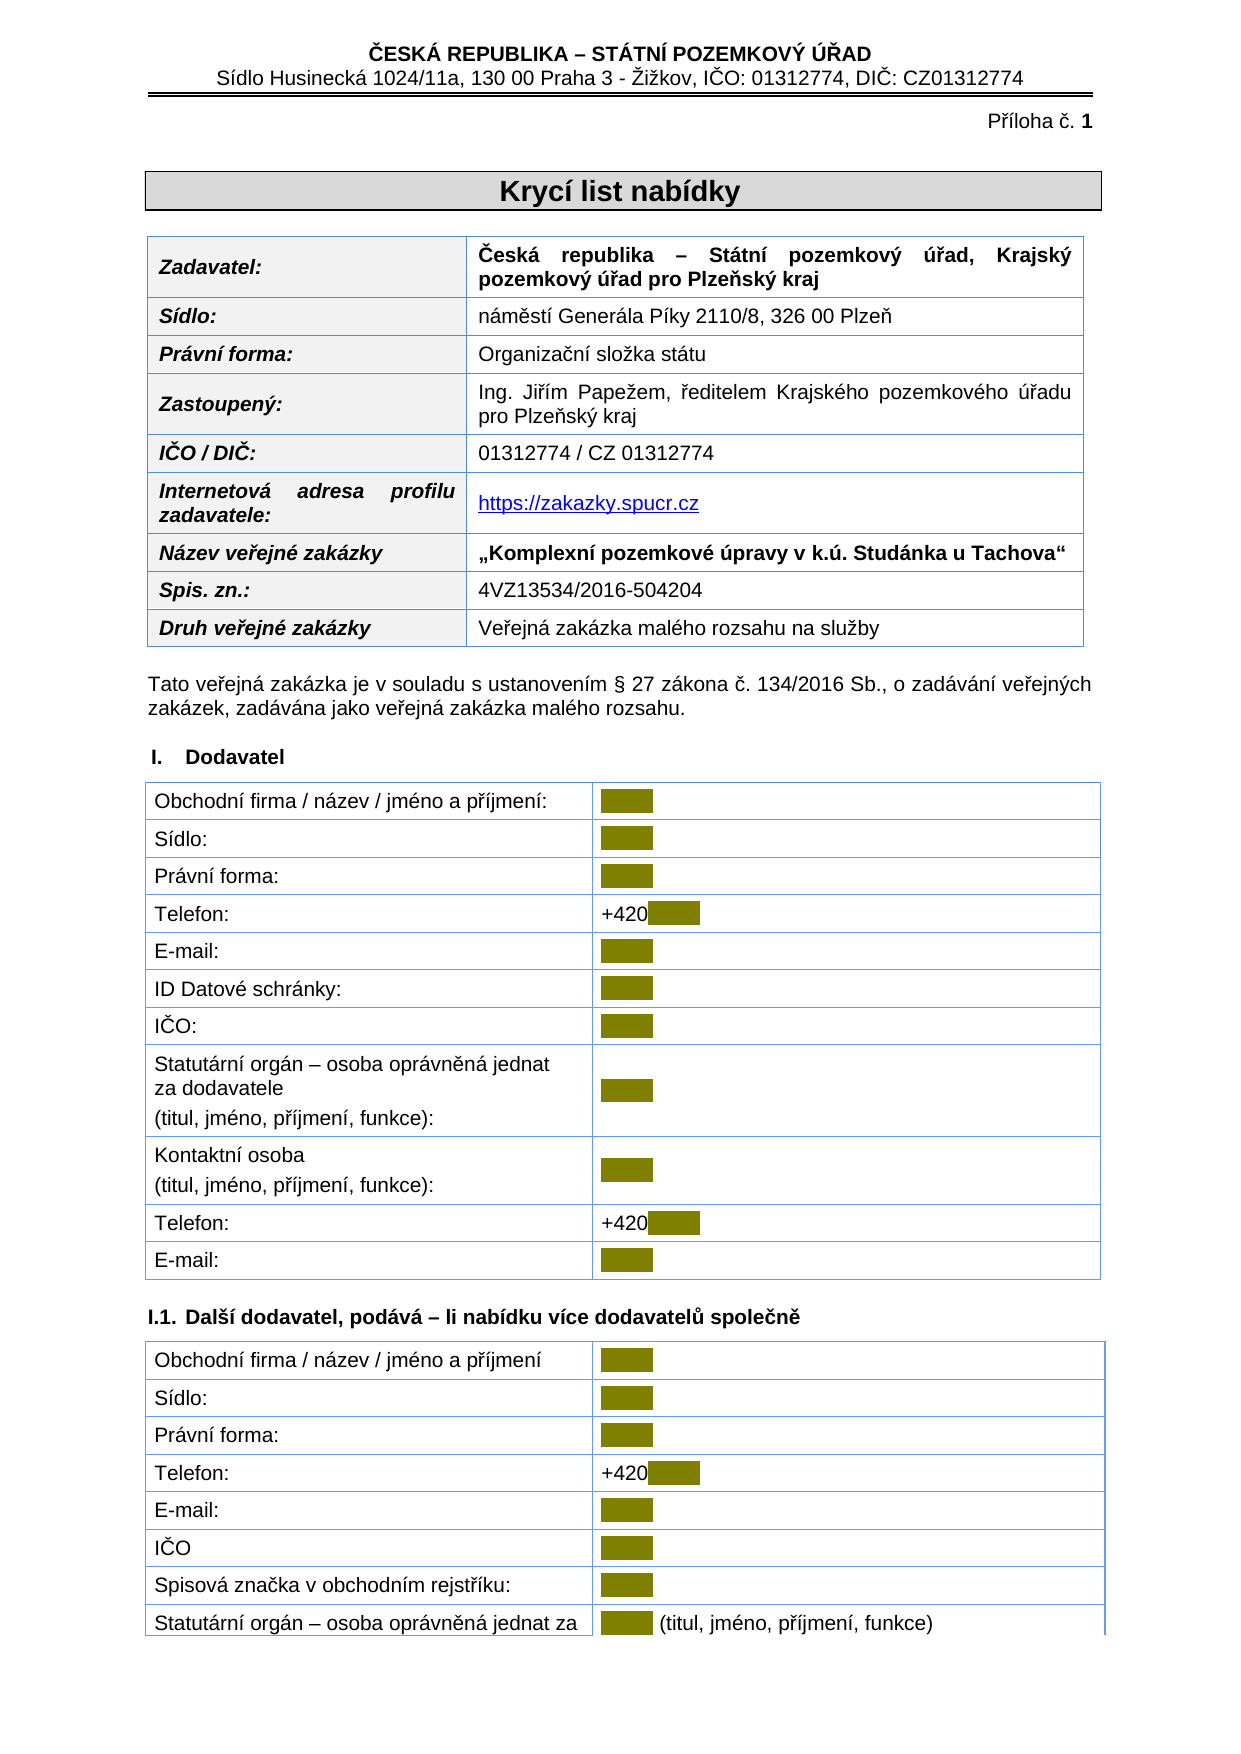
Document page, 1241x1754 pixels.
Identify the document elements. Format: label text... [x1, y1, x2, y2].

table_cell Statutární orgán – osoba oprávněná jednat za dodavatele (titul, jméno, příjmení, funkce): [146, 1045, 592, 1136]
table_cell [593, 1380, 1104, 1416]
list Další dodavatel, podává – li nabídku více dodavatelů společně [148, 1304, 1093, 1328]
table_cell Telefon: [146, 895, 592, 932]
table_cell [593, 970, 1100, 1007]
table_header [593, 783, 1100, 819]
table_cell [146, 1605, 592, 1635]
table_cell Druh veřejné zakázky [148, 610, 466, 646]
table_cell E-mail: [146, 933, 592, 969]
text Krycí list nabídky [146, 172, 1101, 209]
table_header Obchodní firma / název / jméno a příjmení: [146, 783, 592, 819]
table_cell Kontaktní osoba (titul, jméno, příjmení, funkce): [146, 1137, 592, 1203]
table_cell Sídlo: [148, 298, 466, 335]
table_cell Telefon: [146, 1455, 592, 1491]
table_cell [593, 1605, 1104, 1635]
table_cell Ing. Jiřím Papežem, ředitelem Krajského pozemkového úřadu pro Plzeňský kraj [467, 374, 1083, 434]
table_cell Telefon: [146, 1205, 592, 1241]
table_cell [593, 933, 1100, 969]
table_cell E-mail: [146, 1242, 592, 1278]
table_cell Právní forma: [146, 858, 592, 894]
table_cell +420 [593, 1455, 1104, 1491]
table_cell [593, 1008, 1100, 1044]
table_cell [593, 1492, 1104, 1528]
table_cell Zastoupený: [148, 374, 466, 434]
table_cell [593, 1530, 1104, 1566]
table_cell Název veřejné zakázky [148, 534, 466, 571]
table_cell IČO / DIČ: [148, 435, 466, 472]
table_cell [593, 1137, 1100, 1203]
table_cell IČO [146, 1530, 592, 1566]
table_cell E-mail: [146, 1492, 592, 1528]
table_cell Právní forma: [148, 336, 466, 372]
table_cell IČO: [146, 1008, 592, 1044]
table_cell Právní forma: [146, 1417, 592, 1453]
table_header Obchodní firma / název / jméno a příjmení [146, 1342, 592, 1378]
table_cell náměstí Generála Píky 2110/8, 326 00 Plzeň [467, 298, 1083, 335]
list Dodavatel [162, 745, 1093, 769]
table_cell Organizační složka státu [467, 336, 1083, 372]
table_cell https://zakazky.spucr.cz [467, 473, 1083, 533]
table_cell [593, 1417, 1104, 1453]
table_cell [593, 858, 1100, 894]
table_cell Spis. zn.: [148, 572, 466, 608]
table_cell Spisová značka v obchodním rejstříku: [146, 1567, 592, 1603]
table_cell 01312774 / CZ 01312774 [467, 435, 1083, 472]
table_cell Sídlo: [146, 1380, 592, 1416]
table_cell 4VZ13534/2016-504204 [467, 572, 1083, 608]
text Tato veřejná zakázka je v souladu s ustanovením § 27 zákona č. 134/2016 Sb., o zadávání veřejných zakázek, zadávána jako veřejná zakázka malého rozsahu. [148, 672, 1093, 720]
table_cell „Komplexní pozemkové úpravy v k.ú. Studánka u Tachova“ [467, 534, 1083, 571]
table_cell [593, 1567, 1104, 1603]
table_header [593, 1342, 1104, 1378]
table_cell [593, 1045, 1100, 1136]
table_header Česká republika – Státní pozemkový úřad, Krajský pozemkový úřad pro Plzeňský kraj [467, 237, 1083, 297]
table_cell [593, 820, 1100, 857]
table_cell +420 [593, 895, 1100, 932]
table_cell +420 [593, 1205, 1100, 1241]
table_header Zadavatel: [148, 237, 466, 297]
table_cell ID Datové schránky: [146, 970, 592, 1007]
table_cell [593, 1242, 1100, 1278]
table_cell Sídlo: [146, 820, 592, 857]
table_cell Internetová adresa profilu zadavatele: [148, 473, 466, 533]
table_cell Veřejná zakázka malého rozsahu na služby [467, 610, 1083, 646]
